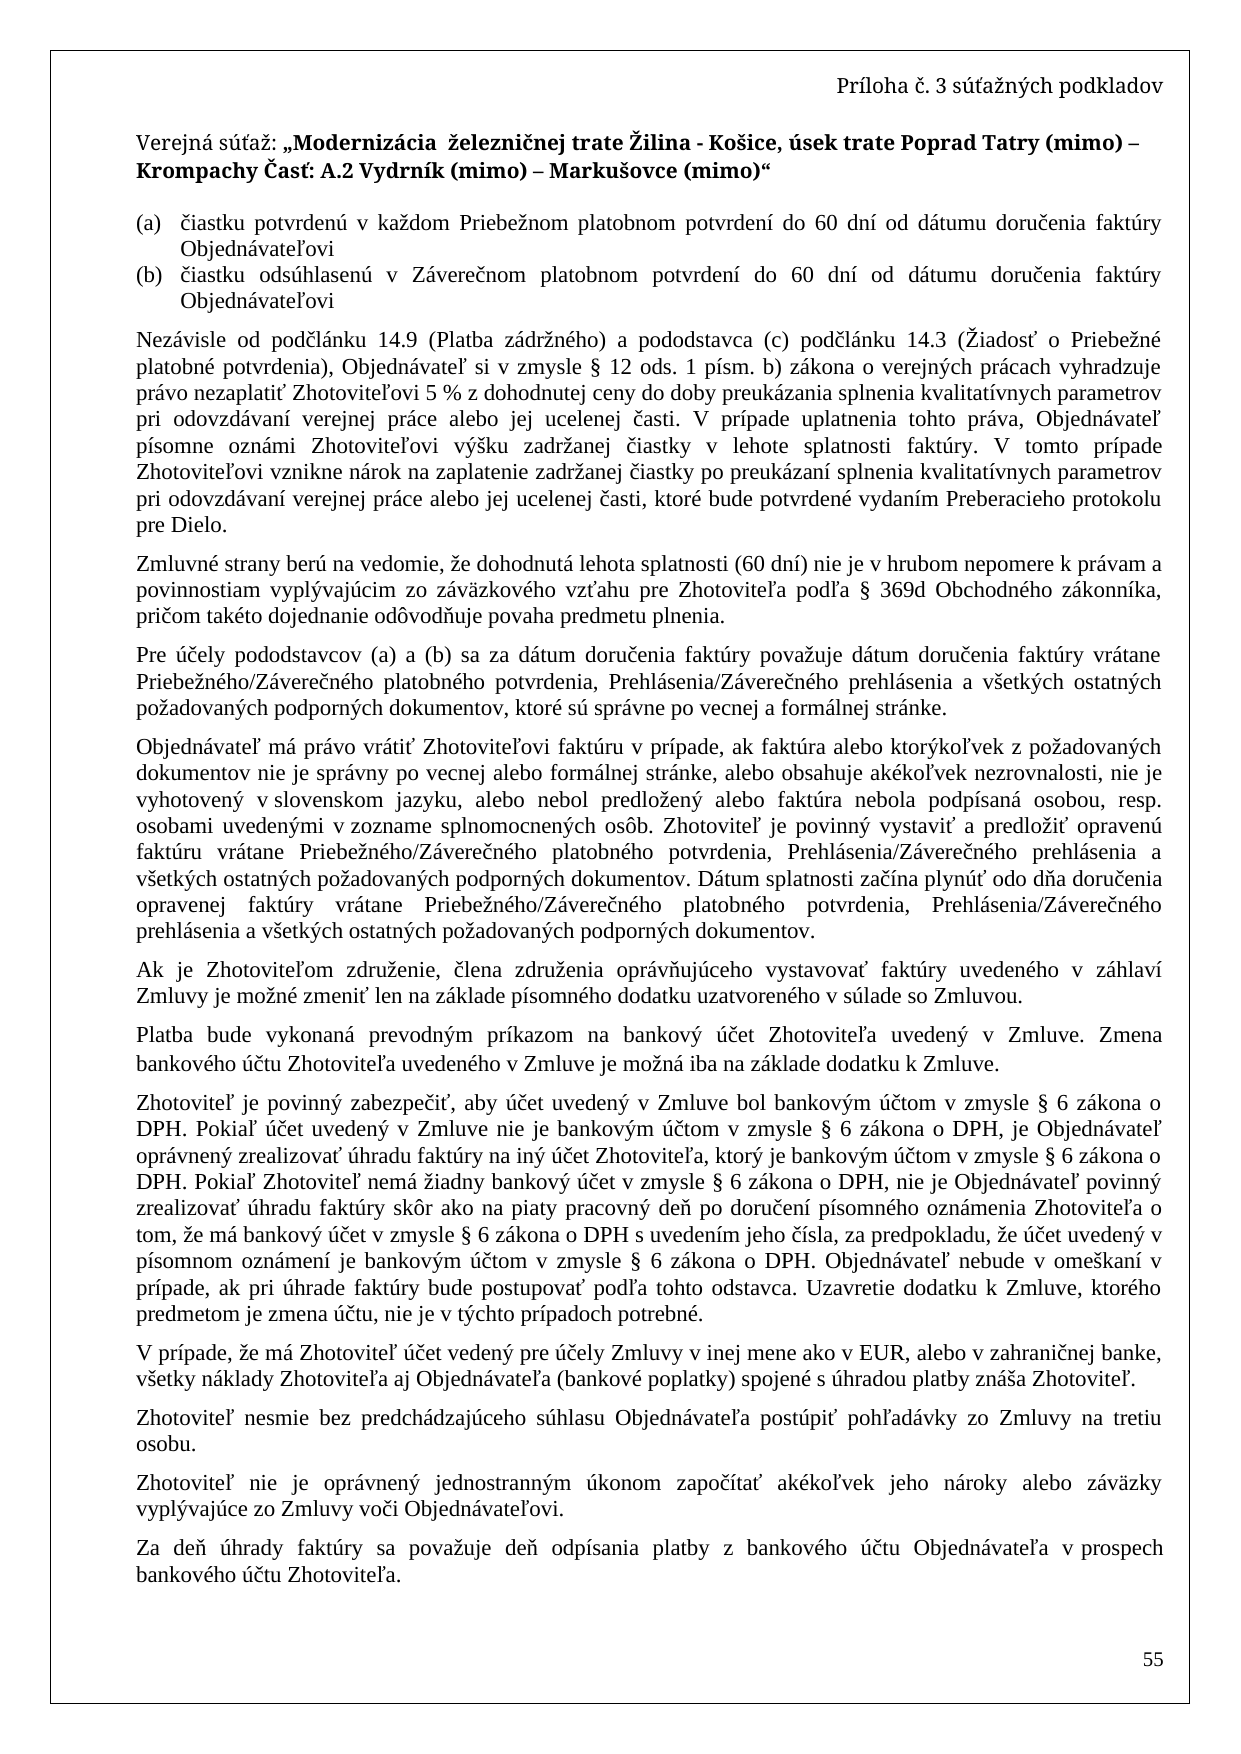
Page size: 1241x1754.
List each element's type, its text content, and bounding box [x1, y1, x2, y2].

text Zhotoviteľ nesmie bez predchádzajúceho súhlasu Objednávateľa postúpiť pohľadávky zo Zmluvy na tretiu osobu. [136, 1404, 1163, 1457]
text Ak je Zhotoviteľom združenie, člena združenia oprávňujúceho vystavovať faktúry uvedeného v záhlaví Zmluvy je možné zmeniť len na základe písomného dodatku uzatvoreného v súlade so Zmluvou. [136, 956, 1163, 1009]
list čiastku odsúhlasenú v Záverečnom platobnom potvrdení do 60 dní od dátumu doručenia faktúry Objednávateľovi [136, 261, 1163, 314]
text Za deň úhrady faktúry sa považuje deň odpísania platby z bankového účtu Objednávateľa v prospech bankového účtu Zhotoviteľa. [136, 1534, 1163, 1587]
text Nezávisle od podčlánku 14.9 (Platba zádržného) a pododstavca (c) podčlánku 14.3 (Žiadosť o Priebežné platobné potvrdenia), Objednávateľ si v zmysle § 12 ods. 1 písm. b) zákona o verejných prácach vyhradzuje právo nezaplatiť Zhotoviteľovi 5 % z dohodnutej ceny do doby preukázania splnenia kvalitatívnych parametrov pri odovzdávaní verejnej práce alebo jej ucelenej časti. V prípade uplatnenia tohto práva, Objednávateľ písomne oznámi Zhotoviteľovi výšku zadržanej čiastky v lehote splatnosti faktúry. V tomto prípade Zhotoviteľovi vznikne nárok na zaplatenie zadržanej čiastky po preukázaní splnenia kvalitatívnych parametrov pri odovzdávaní verejnej práce alebo jej ucelenej časti, ktoré bude potvrdené vydaním Preberacieho protokolu pre Dielo. [136, 326, 1163, 537]
text Platba bude vykonaná prevodným príkazom na bankový účet Zhotoviteľa uvedený v Zmluve. Zmena bankového účtu Zhotoviteľa uvedeného v Zmluve je možná iba na základe dodatku k Zmluve. [136, 1021, 1163, 1077]
text Objednávateľ má právo vrátiť Zhotoviteľovi faktúru v prípade, ak faktúra alebo ktorýkoľvek z požadovaných dokumentov nie je správny po vecnej alebo formálnej stránke, alebo obsahuje akékoľvek nezrovnalosti, nie je vyhotovený v slovenskom jazyku, alebo nebol predložený alebo faktúra nebola podpísaná osobou, resp. osobami uvedenými v zozname splnomocnených osôb. Zhotoviteľ je povinný vystaviť a predložiť opravenú faktúru vrátane Priebežného/Záverečného platobného potvrdenia, Prehlásenia/Záverečného prehlásenia a všetkých ostatných požadovaných podporných dokumentov. Dátum splatnosti začína plynúť odo dňa doručenia opravenej faktúry vrátane Priebežného/Záverečného platobného potvrdenia, Prehlásenia/Záverečného prehlásenia a všetkých ostatných požadovaných podporných dokumentov. [136, 733, 1163, 944]
list čiastku potvrdenú v každom Priebežnom platobnom potvrdení do 60 dní od dátumu doručenia faktúry Objednávateľovi [136, 208, 1163, 261]
text Zhotoviteľ nie je oprávnený jednostranným úkonom započítať akékoľvek jeho nároky alebo záväzky vyplývajúce zo Zmluvy voči Objednávateľovi. [136, 1469, 1163, 1522]
text V prípade, že má Zhotoviteľ účet vedený pre účely Zmluvy v inej mene ako v EUR, alebo v zahraničnej banke, všetky náklady Zhotoviteľa aj Objednávateľa (bankové poplatky) spojené s úhradou platby znáša Zhotoviteľ. [136, 1339, 1163, 1391]
text Zmluvné strany berú na vedomie, že dohodnutá lehota splatnosti (60 dní) nie je v hrubom nepomere k právam a povinnostiam vyplývajúcim zo záväzkového vzťahu pre Zhotoviteľa podľa § 369d Obchodného zákonníka, pričom takéto dojednanie odôvodňuje povaha predmetu plnenia. [136, 550, 1163, 629]
text Zhotoviteľ je povinný zabezpečiť, aby účet uvedený v Zmluve bol bankovým účtom v zmysle § 6 zákona o DPH. Pokiaľ účet uvedený v Zmluve nie je bankovým účtom v zmysle § 6 zákona o DPH, je Objednávateľ oprávnený zrealizovať úhradu faktúry na iný účet Zhotoviteľa, ktorý je bankovým účtom v zmysle § 6 zákona o DPH. Pokiaľ Zhotoviteľ nemá žiadny bankový účet v zmysle § 6 zákona o DPH, nie je Objednávateľ povinný zrealizovať úhradu faktúry skôr ako na piaty pracovný deň po doručení písomného oznámenia Zhotoviteľa o tom, že má bankový účet v zmysle § 6 zákona o DPH s uvedením jeho čísla, za predpokladu, že účet uvedený v písomnom oznámení je bankovým účtom v zmysle § 6 zákona o DPH. Objednávateľ nebude v omeškaní v prípade, ak pri úhrade faktúry bude postupovať podľa tohto odstavca. Uzavretie dodatku k Zmluve, ktorého predmetom je zmena účtu, nie je v týchto prípadoch potrebné. [136, 1089, 1163, 1326]
text Pre účely pododstavcov (a) a (b) sa za dátum doručenia faktúry považuje dátum doručenia faktúry vrátane Priebežného/Záverečného platobného potvrdenia, Prehlásenia/Záverečného prehlásenia a všetkých ostatných požadovaných podporných dokumentov, ktoré sú správne po vecnej a formálnej stránke. [136, 641, 1163, 720]
